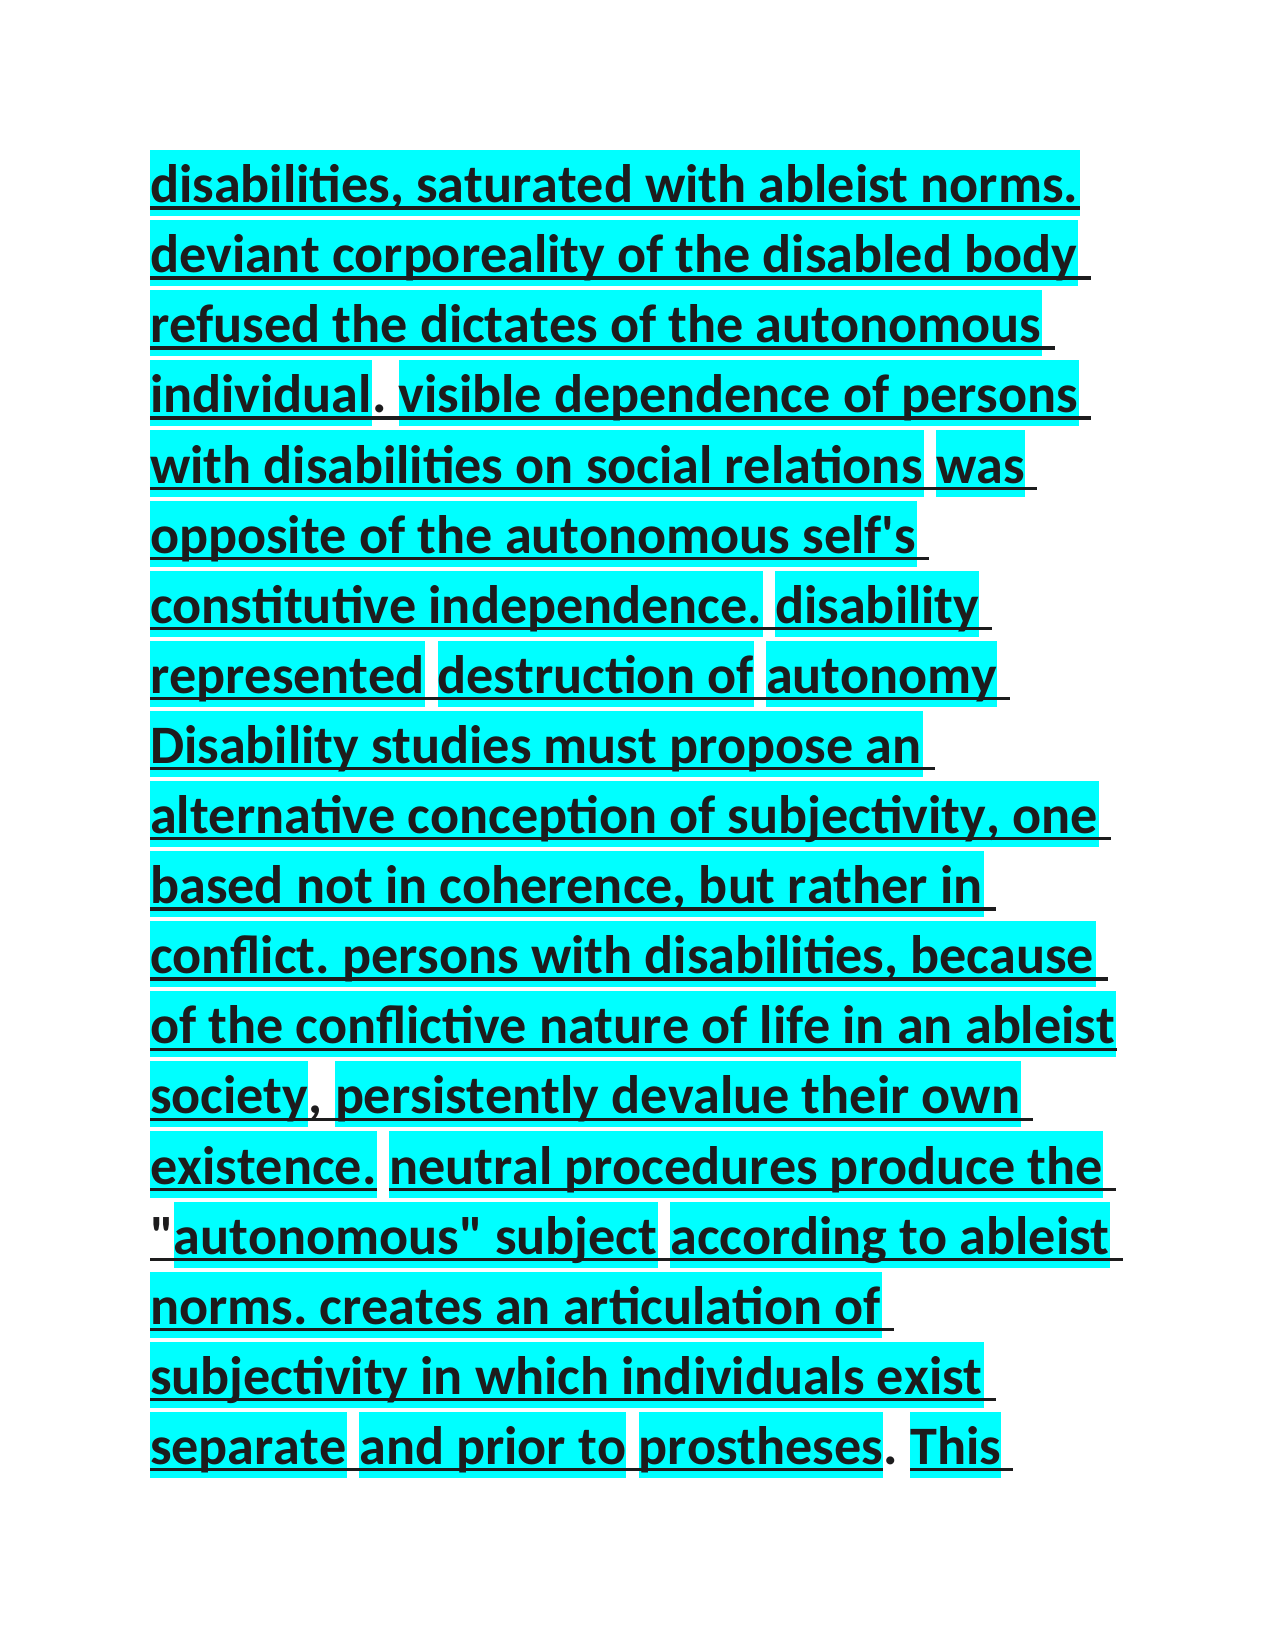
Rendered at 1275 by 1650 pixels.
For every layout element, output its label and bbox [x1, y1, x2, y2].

text [150, 150, 1125, 1478]
